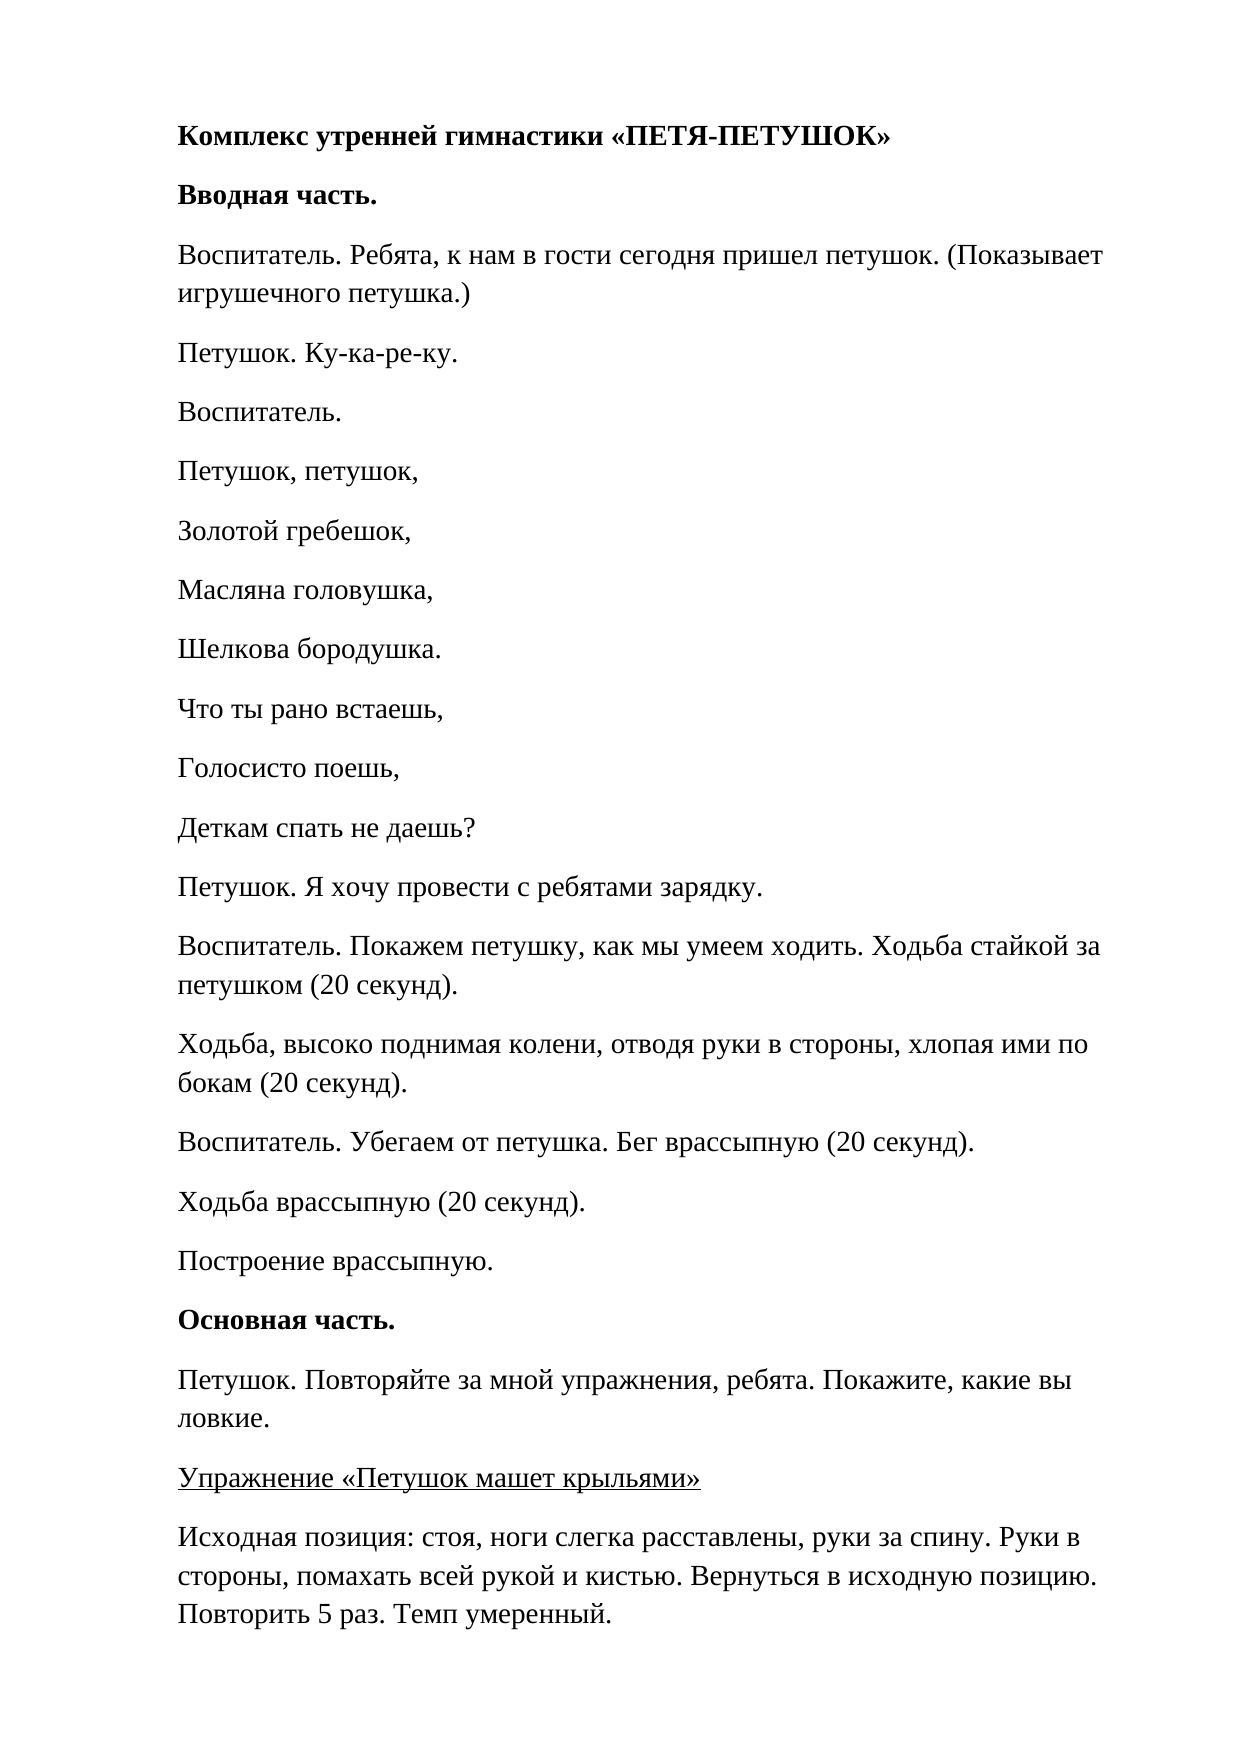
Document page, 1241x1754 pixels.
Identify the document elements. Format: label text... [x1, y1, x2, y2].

text Деткам спать не даешь? [177, 810, 1152, 843]
text Петушок, петушок, [177, 453, 1152, 487]
text Исходная позиция: стоя, ноги слегка расставлены, руки за спину. Руки в стороны, помахать всей рукой и кистью. Вернуться в исходную позицию. Повторить 5 раз. Темп умеренный. [177, 1519, 1152, 1630]
text Воспитатель. Покажем петушку, как мы умеем ходить. Ходьба стайкой за петушком (20 секунд). [177, 928, 1152, 1001]
text Петушок. Повторяйте за мной упражнения, ребята. Покажите, какие вы ловкие. [177, 1362, 1152, 1434]
text Шелкова бородушка. [177, 632, 1152, 665]
text Упражнение «Петушок машет крыльями» [177, 1460, 1152, 1493]
text Воспитатель. [177, 394, 1152, 428]
text Воспитатель. Ребята, к нам в гости сегодня пришел петушок. (Показывает игрушечного петушка.) [177, 237, 1152, 309]
text Воспитатель. Убегаем от петушка. Бег врассыпную (20 секунд). [177, 1124, 1152, 1158]
text Ходьба врассыпную (20 секунд). [177, 1184, 1152, 1217]
text Масляна головушка, [177, 572, 1152, 606]
text Что ты рано встаешь, [177, 691, 1152, 724]
text Построение врассыпную. [177, 1243, 1152, 1277]
text Золотой гребешок, [177, 513, 1152, 546]
text Вводная часть. [177, 177, 1152, 211]
text Голосисто поешь, [177, 750, 1152, 784]
text Петушок. Ку-ка-ре-ку. [177, 335, 1152, 368]
text Петушок. Я хочу провести с ребятами зарядку. [177, 869, 1152, 903]
text Комплекс утренней гимнастики «ПЕТЯ-ПЕТУШОК» [177, 118, 1152, 152]
text Ходьба, высоко поднимая колени, отводя руки в стороны, хлопая ими по бокам (20 секунд). [177, 1026, 1152, 1098]
text Основная часть. [177, 1302, 1152, 1336]
